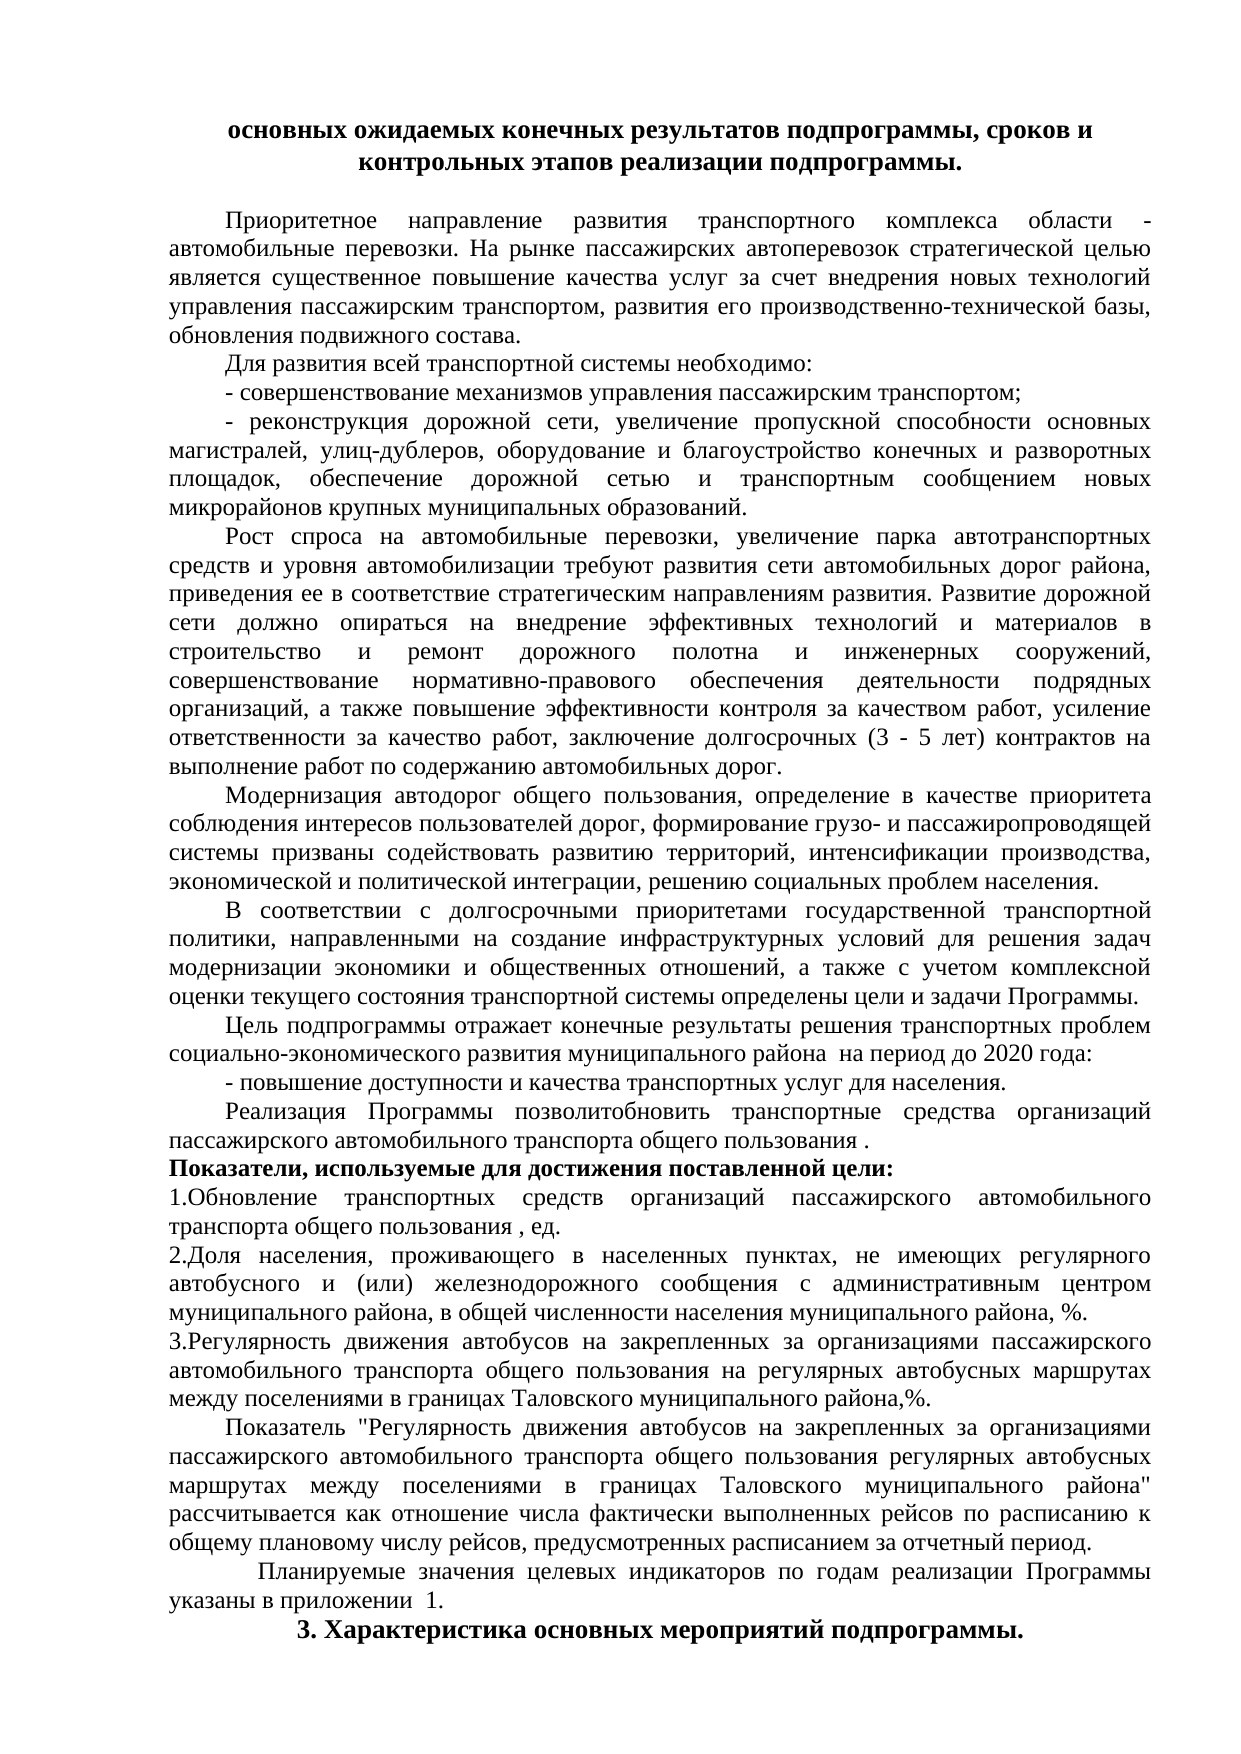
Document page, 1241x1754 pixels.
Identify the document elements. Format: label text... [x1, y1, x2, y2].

text 2.Доля населения, проживающего в населенных пунктах, не имеющих регулярного автобусного и (или) железнодорожного сообщения с административным центром муниципального района, в общей численности населения муниципального района, %. [169, 1240, 1152, 1326]
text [169, 114, 1152, 176]
text Показатели, используемые для достижения поставленной цели: [169, 1153, 1152, 1182]
text Показатель "Регулярность движения автобусов на закрепленных за организациями пассажирского автомобильного транспорта общего пользования регулярных автобусных маршрутах между поселениями в границах Таловского муниципального района" рассчитывается как отношение числа фактически выполненных рейсов по расписанию к общему плановому числу рейсов, предусмотренных расписанием за отчетный период. [169, 1412, 1152, 1556]
text Цель подпрограммы отражает конечные результаты решения транспортных проблем социально-экономического развития муниципального района на период до 2020 года: [169, 1010, 1152, 1067]
text 3. Характеристика основных мероприятий подпрограммы. [169, 1613, 1152, 1644]
text Планируемые значения целевых индикаторов по годам реализации Программы указаны в приложении 1. [169, 1556, 1152, 1613]
text Реализация Программы позволитобновить транспортные средства организаций пассажирского автомобильного транспорта общего пользования . [169, 1096, 1152, 1153]
text 1.Обновление транспортных средств организаций пассажирского автомобильного транспорта общего пользования , ед. [169, 1182, 1152, 1240]
text Приоритетное направление развития транспортного комплекса области - автомобильные перевозки. На рынке пассажирских автоперевозок стратегической целью является существенное повышение качества услуг за счет внедрения новых технологий управления пассажирским транспортом, развития его производственно-технической базы, обновления подвижного состава. [169, 205, 1152, 348]
text Модернизация автодорог общего пользования, определение в качестве приоритета соблюдения интересов пользователей дорог, формирование грузо- и пассажиропроводящей системы призваны содействовать развитию территорий, интенсификации производства, экономической и политической интеграции, решению социальных проблем населения. [169, 780, 1152, 895]
text Рост спроса на автомобильные перевозки, увеличение парка автотранспортных средств и уровня автомобилизации требуют развития сети автомобильных дорог района, приведения ее в соответствие стратегическим направлениям развития. Развитие дорожной сети должно опираться на внедрение эффективных технологий и материалов в строительство и ремонт дорожного полотна и инженерных сооружений, совершенствование нормативно-правового обеспечения деятельности подрядных организаций, а также повышение эффективности контроля за качеством работ, усиление ответственности за качество работ, заключение долгосрочных (3 - 5 лет) контрактов на выполнение работ по содержанию автомобильных дорог. [169, 521, 1152, 780]
text 3.Регулярность движения автобусов на закрепленных за организациями пассажирского автомобильного транспорта общего пользования на регулярных автобусных маршрутах между поселениями в границах Таловского муниципального района,%. [169, 1326, 1152, 1412]
text - совершенствование механизмов управления пассажирским транспортом; [169, 377, 1152, 406]
text В соответствии с долгосрочными приоритетами государственной транспортной политики, направленными на создание инфраструктурных условий для решения задач модернизации экономики и общественных отношений, а также с учетом комплексной оценки текущего состояния транспортной системы определены цели и задачи Программы. [169, 895, 1152, 1010]
text - реконструкция дорожной сети, увеличение пропускной способности основных магистралей, улиц-дублеров, оборудование и благоустройство конечных и разворотных площадок, обеспечение дорожной сетью и транспортным сообщением новых микрорайонов крупных муниципальных образований. [169, 406, 1152, 521]
text - повышение доступности и качества транспортных услуг для населения. [169, 1067, 1152, 1096]
text Для развития всей транспортной системы необходимо: [169, 348, 1152, 377]
